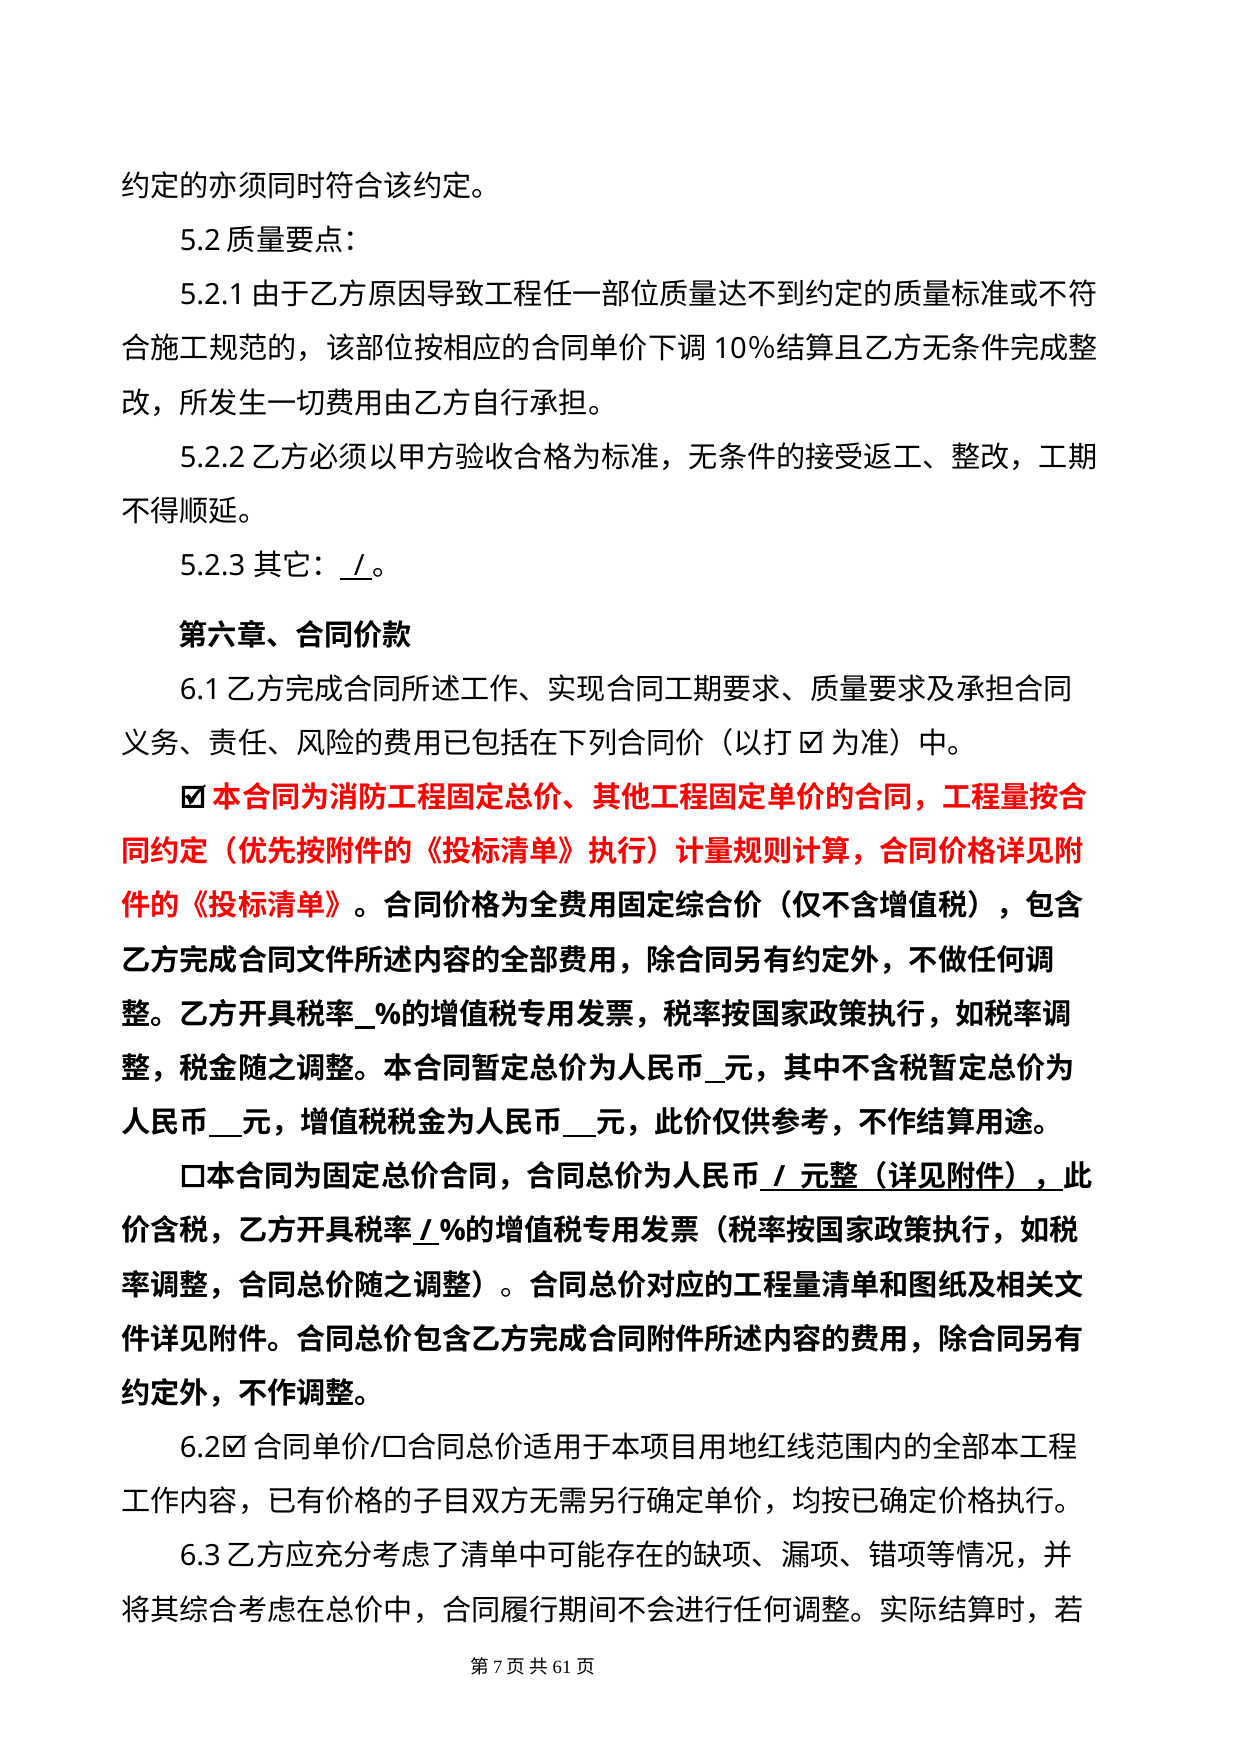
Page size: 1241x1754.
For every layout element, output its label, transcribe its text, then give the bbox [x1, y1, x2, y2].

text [121, 153, 1098, 207]
text 本合同为固定总价合同，合同总价为人民币 / 元整（详见附件），此价含税，乙方开具税率 / %的增值税专用发票（税率按国家政策执行，如税率调整，合同总价随之调整）。合同总价对应的工程量清单和图纸及相关文件详见附件。合同总价包含乙方完成合同附件所述内容的费用，除合同另有约定外，不作调整。 [121, 1143, 1098, 1414]
text 5.2.3 其它： / 。 [121, 532, 1098, 586]
text 6.2合同单价/合同总价适用于本项目用地红线范围内的全部本工程工作内容，已有价格的子目双方无需另行确定单价，均按已确定价格执行。 [121, 1414, 1098, 1522]
text 第六章、合同价款 [120, 602, 1098, 656]
text 本合同为消防工程固定总价、其他工程固定单价的合同，工程量按合同约定（优先按附件的《投标清单》执行）计量规则计算，合同价格详见附件的《投标清单》。合同价格为全费用固定综合价（仅不含增值税），包含乙方完成合同文件所述内容的全部费用，除合同另有约定外，不做任何调整。乙方开具税率 %的增值税专用发票，税率按国家政策执行，如税率调整，税金随之调整。本合同暂定总价为人民币 元，其中不含税暂定总价为人民币 元，增值税税金为人民币 元，此价仅供参考，不作结算用途。 [121, 764, 1098, 1143]
text 5.2质量要点： [121, 207, 1098, 261]
text 5.2.2乙方必须以甲方验收合格为标准，无条件的接受返工、整改，工期不得顺延。 [121, 424, 1098, 532]
text 6.1乙方完成合同所述工作、实现合同工期要求、质量要求及承担合同义务、责任、风险的费用已包括在下列合同价（以打为准）中。 [121, 656, 1098, 764]
text 5.2.1由于乙方原因导致工程任一部位质量达不到约定的质量标准或不符合施工规范的，该部位按相应的合同单价下调10％结算且乙方无条件完成整改，所发生一切费用由乙方自行承担。 [121, 261, 1098, 424]
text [121, 1522, 1098, 1631]
